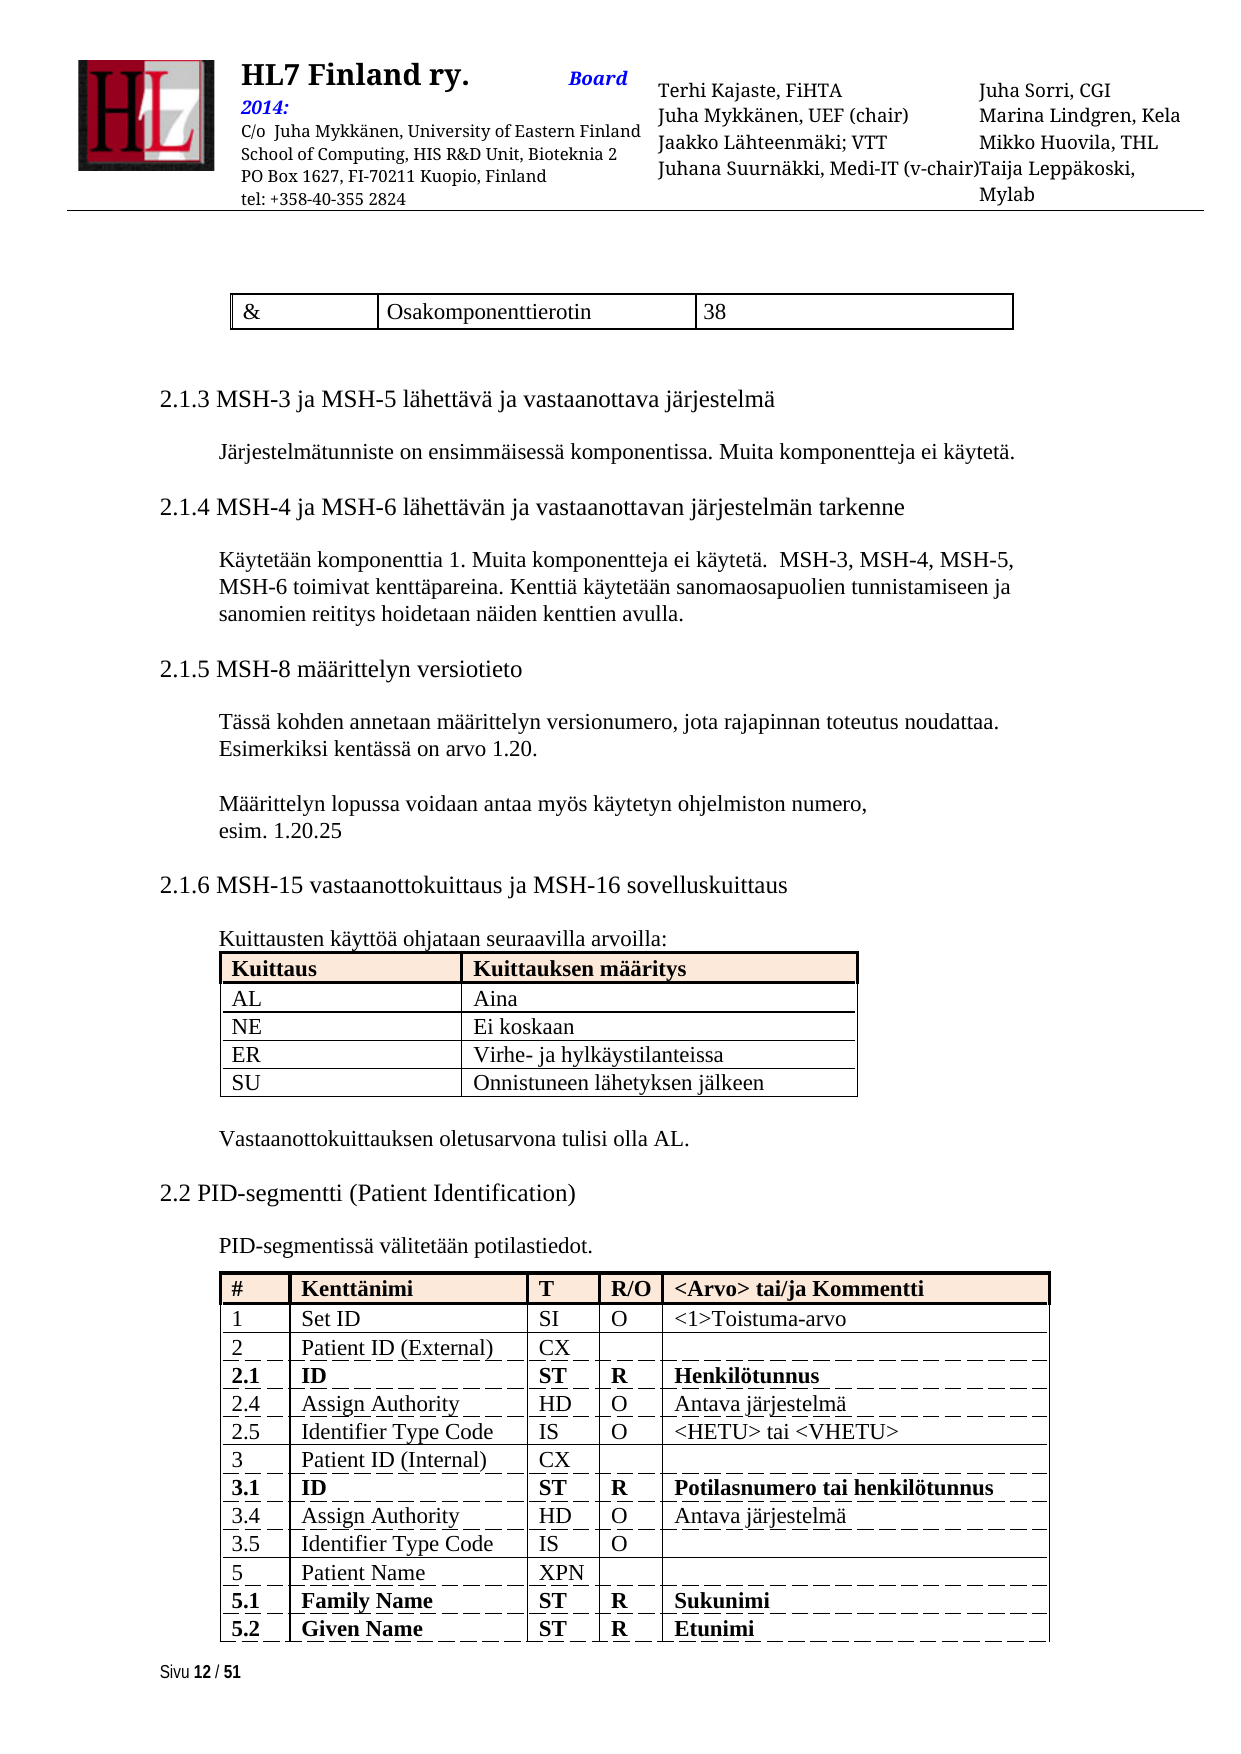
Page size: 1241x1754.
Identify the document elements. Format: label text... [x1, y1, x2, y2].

table_cell ER [221, 1040, 461, 1068]
picture [78, 60, 215, 171]
table_cell Assign Authority [291, 1388, 527, 1416]
subtitle MSH-8 määrittelyn versiotieto [159, 654, 1051, 683]
table_cell SU [221, 1068, 461, 1096]
table_cell 1 [221, 1303, 289, 1332]
table_cell IS [528, 1529, 599, 1557]
table_cell ST [528, 1585, 599, 1613]
text Kuittausten käyttöä ohjataan seuraavilla arvoilla: [218, 924, 1051, 951]
table_cell Set ID [291, 1305, 527, 1332]
table_cell & [233, 295, 377, 328]
table_header Kuittauksen määritys [463, 954, 856, 981]
subtitle MSH-15 vastaanottokuittaus ja MSH-16 sovelluskuittaus [159, 870, 1051, 899]
subtitle MSH-4 ja MSH-6 lähettävän ja vastaanottavan järjestelmän tarkenne [159, 492, 1051, 521]
table_cell Sukunimi [663, 1585, 1049, 1613]
table_cell <HETU> tai <VHETU> [663, 1416, 1049, 1444]
table_header # [222, 1275, 288, 1302]
table_cell [600, 1445, 662, 1472]
table_cell Family Name [291, 1585, 527, 1613]
table_header Kenttänimi [292, 1275, 526, 1302]
table_cell IS [528, 1416, 599, 1444]
table_cell 5 [221, 1557, 289, 1585]
table_cell O [600, 1501, 662, 1529]
table_cell [600, 1558, 662, 1585]
table_cell [600, 1333, 662, 1360]
table_cell Potilasnumero tai henkilötunnus [663, 1473, 1049, 1501]
table_cell 3 [221, 1444, 289, 1472]
table_cell 2.1 [221, 1360, 289, 1388]
table_cell Identifier Type Code [291, 1529, 527, 1557]
table_cell O [600, 1416, 662, 1444]
table_cell [663, 1529, 1049, 1557]
table_cell Patient Name [291, 1558, 527, 1585]
table_cell 38 [697, 295, 1012, 328]
table_cell CX [528, 1445, 599, 1472]
table_cell O [600, 1305, 662, 1332]
table_cell Osakomponenttierotin [379, 295, 695, 328]
table_cell 5.1 [221, 1585, 289, 1613]
subtitle MSH-3 ja MSH-5 lähettävä ja vastaanottava järjestelmä [159, 384, 1051, 413]
table_cell Given Name [291, 1613, 527, 1641]
table_cell HD [528, 1501, 599, 1529]
table_cell XPN [528, 1558, 599, 1585]
table_cell SI [528, 1305, 599, 1332]
table_cell [663, 1557, 1049, 1585]
table_cell Etunimi [663, 1613, 1049, 1641]
text Käytetään komponenttia 1. Muita komponentteja ei käytetä. MSH-3, MSH-4, MSH-5, MSH-6 toimivat kenttäpareina. Kenttiä käytetään sanomaosapuolien tunnistamiseen ja sanomien reititys hoidetaan näiden kenttien avulla. [218, 546, 1051, 627]
table_cell CX [528, 1333, 599, 1360]
table_header T [529, 1275, 598, 1302]
table_cell ID [291, 1473, 527, 1501]
subtitle PID-segmentti (Patient Identification) [159, 1178, 1051, 1207]
table_cell R [600, 1360, 662, 1388]
table_cell R [600, 1613, 662, 1641]
text PID-segmentissä välitetään potilastiedot. [218, 1232, 1051, 1258]
text Vastaanottokuittauksen oletusarvona tulisi olla AL. [218, 1124, 1051, 1151]
table_cell 2 [221, 1332, 289, 1360]
text esim. 1.20.25 [218, 816, 1051, 843]
table_cell ST [528, 1613, 599, 1641]
table_cell Identifier Type Code [291, 1416, 527, 1444]
table_cell [663, 1444, 1049, 1472]
text Tässä kohden annetaan määrittelyn versionumero, jota rajapinnan toteutus noudattaa. Esimerkiksi kentässä on arvo 1.20. [218, 708, 1051, 762]
table_cell Virhe- ja hylkäystilanteissa [462, 1040, 857, 1068]
table_cell ID [291, 1360, 527, 1388]
table_cell O [600, 1388, 662, 1416]
table_cell HD [528, 1388, 599, 1416]
table_cell Aina [462, 981, 857, 1011]
table_cell ST [528, 1473, 599, 1501]
table_cell Patient ID (Internal) [291, 1445, 527, 1472]
table_cell Antava järjestelmä [663, 1388, 1049, 1416]
table_cell R [600, 1585, 662, 1613]
table_cell Henkilötunnus [663, 1360, 1049, 1388]
table_cell Antava järjestelmä [663, 1501, 1049, 1529]
table_cell 5.2 [221, 1613, 289, 1641]
table_cell 3.1 [221, 1473, 289, 1501]
table_cell 3.5 [221, 1529, 289, 1557]
table_cell <1>Toistuma-arvo [663, 1302, 1049, 1332]
table_cell R [600, 1473, 662, 1501]
table_cell NE [221, 1011, 461, 1039]
table_cell 2.5 [221, 1416, 289, 1444]
table_cell ST [528, 1360, 599, 1388]
table_header Kuittaus [222, 954, 460, 981]
table_cell AL [221, 982, 461, 1011]
table_cell Assign Authority [291, 1501, 527, 1529]
table_cell O [600, 1529, 662, 1557]
table_cell 2.4 [221, 1388, 289, 1416]
table_cell Onnistuneen lähetyksen jälkeen [462, 1068, 857, 1096]
text Määrittelyn lopussa voidaan antaa myös käytetyn ohjelmiston numero, [218, 789, 1051, 816]
text Järjestelmätunniste on ensimmäisessä komponentissa. Muita komponentteja ei käytetä. [218, 438, 1051, 465]
table_cell Patient ID (External) [291, 1333, 527, 1360]
table_cell 3.4 [221, 1501, 289, 1529]
table_header <Arvo> tai/ja Kommentti [664, 1275, 1048, 1302]
table_cell Ei koskaan [462, 1011, 857, 1039]
table_header R/O [601, 1275, 661, 1302]
table_cell [663, 1332, 1049, 1360]
